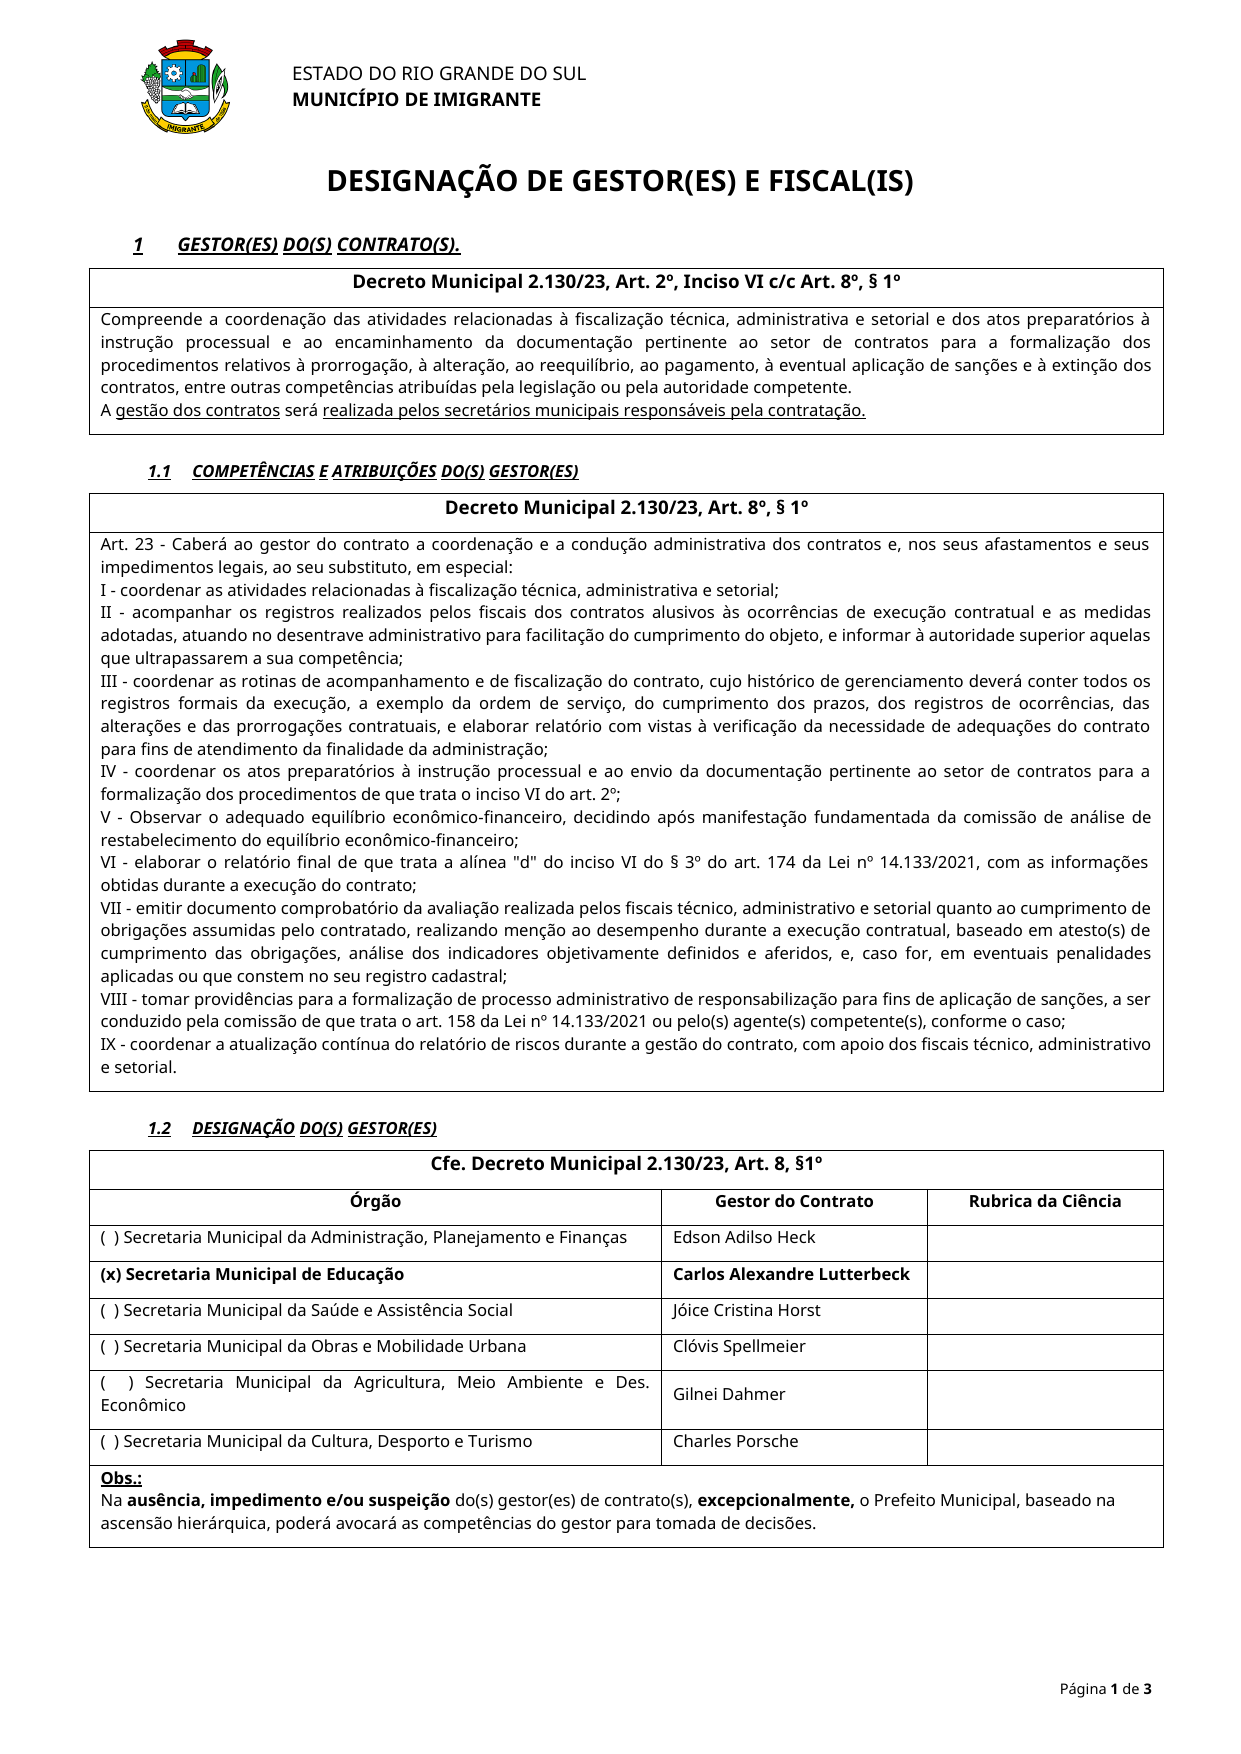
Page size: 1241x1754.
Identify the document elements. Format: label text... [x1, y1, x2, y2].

table_header Decreto Municipal 2.130/23, Art. 2º, Inciso VI c/c Art. 8º, § 1º [90, 269, 1163, 307]
table_cell ( ) Secretaria Municipal da Cultura, Desporto e Turismo [90, 1430, 661, 1465]
text DESIGNAÇÃO DE GESTOR(ES) E FISCAL(IS) [89, 161, 1152, 200]
table_cell Órgão [90, 1190, 661, 1225]
subtitle Gestor(es) do(s) Contrato(s). [133, 232, 1152, 257]
table_cell Charles Porsche [662, 1430, 927, 1465]
table_cell ( ) Secretaria Municipal da Agricultura, Meio Ambiente e Des. Econômico [90, 1371, 661, 1429]
table_cell Clóvis Spellmeier [662, 1335, 927, 1370]
table_cell Art. 23 - Caberá ao gestor do contrato a coordenação e a condução administrativa dos contratos e, nos seus afastamentos e seus impedimentos legais, ao seu substituto, em especial: I - coordenar as atividades relacionadas à fiscalização técnica, administrativa e setorial; II - acompanhar os registros realizados pelos fiscais dos contratos alusivos às ocorrências de execução contratual e as medidas adotadas, atuando no desentrave administrativo para facilitação do cumprimento do objeto, e informar à autoridade superior aquelas que ultrapassarem a sua competência; III - coordenar as rotinas de acompanhamento e de fiscalização do contrato, cujo histórico de gerenciamento deverá conter todos os registros formais da execução, a exemplo da ordem de serviço, do cumprimento dos prazos, dos registros de ocorrências, das alterações e das prorrogações contratuais, e elaborar relatório com vistas à verificação da necessidade de adequações do contrato para fins de atendimento da finalidade da administração; IV - coordenar os atos preparatórios à instrução processual e ao envio da documentação pertinente ao setor de contratos para a formalização dos procedimentos de que trata o inciso VI do art. 2º; V - Observar o adequado equilíbrio econômico-financeiro, decidindo após manifestação fundamentada da comissão de análise de restabelecimento do equilíbrio econômico-financeiro; VI - elaborar o relatório final de que trata a alínea "d" do inciso VI do § 3º do art. 174 da Lei nº 14.133/2021, com as informações obtidas durante a execução do contrato; VII - emitir documento comprobatório da avaliação realizada pelos fiscais técnico, administrativo e setorial quanto ao cumprimento de obrigações assumidas pelo contratado, realizando menção ao desempenho durante a execução contratual, baseado em atesto(s) de cumprimento das obrigações, análise dos indicadores objetivamente definidos e aferidos, e, caso for, em eventuais penalidades aplicadas ou que constem no seu registro cadastral; VIII - tomar providências para a formalização de processo administrativo de responsabilização para fins de aplicação de sanções, a ser conduzido pela comissão de que trata o art. 158 da Lei nº 14.133/2021 ou pelo(s) agente(s) competente(s), conforme o caso; IX - coordenar a atualização contínua do relatório de riscos durante a gestão do contrato, com apoio dos fiscais técnico, administrativo e setorial. [90, 533, 1163, 1091]
subtitle Competências e Atribuições do(s) Gestor(es) [148, 460, 1152, 482]
table_cell Jóice Cristina Horst [662, 1299, 927, 1334]
table_header Decreto Municipal 2.130/23, Art. 8º, § 1º [90, 494, 1163, 532]
table_cell Compreende a coordenação das atividades relacionadas à fiscalização técnica, administrativa e setorial e dos atos preparatórios à instrução processual e ao encaminhamento da documentação pertinente ao setor de contratos para a formalização dos procedimentos relativos à prorrogação, à alteração, ao reequilíbrio, ao pagamento, à eventual aplicação de sanções e à extinção dos contratos, entre outras competências atribuídas pela legislação ou pela autoridade competente. A gestão dos contratos será realizada pelos secretários municipais responsáveis pela contratação. [90, 308, 1163, 434]
table_cell Edson Adilso Heck [662, 1226, 927, 1261]
table_cell (x) Secretaria Municipal de Educação [90, 1262, 661, 1297]
table_cell [928, 1335, 1163, 1370]
table_cell Obs.: Na ausência, impedimento e/ou suspeição do(s) gestor(es) de contrato(s), excepcionalmente, o Prefeito Municipal, baseado na ascensão hierárquica, poderá avocará as competências do gestor para tomada de decisões. [90, 1466, 1163, 1547]
subtitle Designação do(s) Gestor(es) [148, 1117, 1152, 1139]
table_cell [928, 1226, 1163, 1261]
table_cell [928, 1371, 1163, 1429]
table_cell Carlos Alexandre Lutterbeck [662, 1262, 927, 1297]
table_cell [928, 1430, 1163, 1465]
table_cell ( ) Secretaria Municipal da Obras e Mobilidade Urbana [90, 1335, 661, 1370]
table_cell Rubrica da Ciência [928, 1190, 1163, 1225]
table_cell Gilnei Dahmer [662, 1371, 927, 1429]
table_cell [928, 1299, 1163, 1334]
table_header Cfe. Decreto Municipal 2.130/23, Art. 8, §1º [90, 1151, 1163, 1189]
table_cell [928, 1262, 1163, 1297]
table_cell ( ) Secretaria Municipal da Administração, Planejamento e Finanças [90, 1226, 661, 1261]
picture [138, 38, 232, 135]
table_cell Gestor do Contrato [662, 1190, 927, 1225]
table_cell ( ) Secretaria Municipal da Saúde e Assistência Social [90, 1299, 661, 1334]
